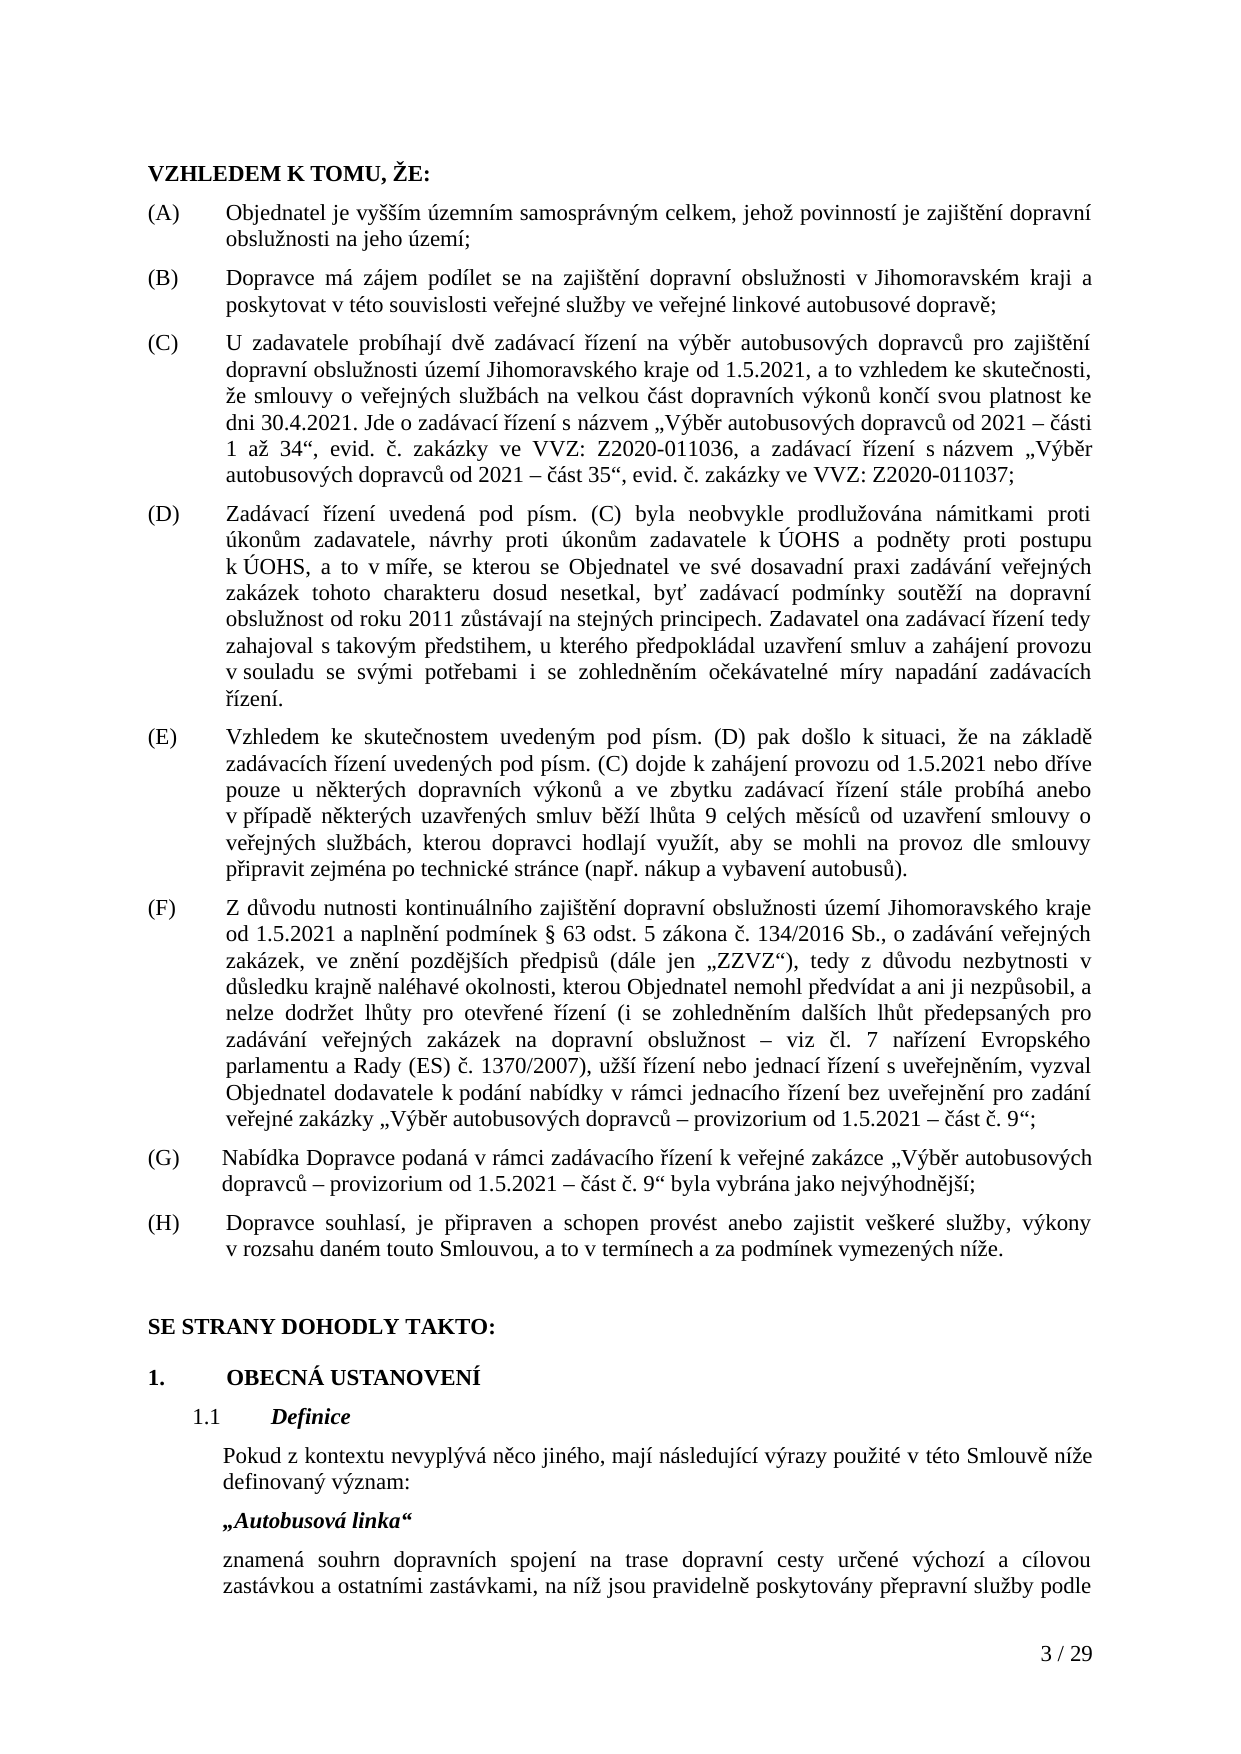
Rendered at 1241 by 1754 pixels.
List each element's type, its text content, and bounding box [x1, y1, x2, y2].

text Zadávací řízení uvedená pod písm. (C) byla neobvykle prodlužována námitkami proti úkonům zadavatele, návrhy proti úkonům zadavatele k ÚOHS a podněty proti postupu k ÚOHS, a to v míře, se kterou se Objednatel ve své dosavadní praxi zadávání veřejných zakázek tohoto charakteru dosud nesetkal, byť zadávací podmínky soutěží na dopravní obslužnost od roku 2011 zůstávají na stejných principech. Zadavatel ona zadávací řízení tedy zahajoval s takovým předstihem, u kterého předpokládal uzavření smluv a zahájení provozu v souladu se svými potřebami i se zohledněním očekávatelné míry napadání zadávacích řízení. [148, 500, 1092, 711]
text „Autobusová linka“ [223, 1507, 1092, 1534]
text Z důvodu nutnosti kontinuálního zajištění dopravní obslužnosti území Jihomoravského kraje od 1.5.2021 a naplnění podmínek § 63 odst. 5 zákona č. 134/2016 Sb., o zadávání veřejných zakázek, ve znění pozdějších předpisů (dále jen „ZZVZ“), tedy z důvodu nezbytnosti v důsledku krajně naléhavé okolnosti, kterou Objednatel nemohl předvídat a ani ji nezpůsobil, a nelze dodržet lhůty pro otevřené řízení (i se zohledněním dalších lhůt předepsaných pro zadávání veřejných zakázek na dopravní obslužnost – viz čl. 7 nařízení Evropského parlamentu a Rady (ES) č. 1370/2007), užší řízení nebo jednací řízení s uveřejněním, vyzval Objednatel dodavatele k podání nabídky v rámci jednacího řízení bez uveřejnění pro zadání veřejné zakázky „Výběr autobusových dopravců – provizorium od 1.5.2021 – část č. 9“; [148, 894, 1092, 1131]
text Dopravce má zájem podílet se na zajištění dopravní obslužnosti v Jihomoravském kraji a poskytovat v této souvislosti veřejné služby ve veřejné linkové autobusové dopravě; [148, 264, 1092, 317]
text U zadavatele probíhají dvě zadávací řízení na výběr autobusových dopravců pro zajištění dopravní obslužnosti území Jihomoravského kraje od 1.5.2021, a to vzhledem ke skutečnosti, že smlouvy o veřejných službách na velkou část dopravních výkonů končí svou platnost ke dni 30.4.2021. Jde o zadávací řízení s názvem „Výběr autobusových dopravců od 2021 – části 1 až 34“, evid. č. zakázky ve VVZ: Z2020-011036, a zadávací řízení s názvem „Výběr autobusových dopravců od 2021 – část 35“, evid. č. zakázky ve VVZ: Z2020-011037; [148, 329, 1092, 488]
text SE STRANY DOHODLY TAKTO: [148, 1313, 1092, 1339]
text Nabídka Dopravce podaná v rámci zadávacího řízení k veřejné zakázce „Výběr autobusových dopravců – provizorium od 1.5.2021 – část č. 9“ byla vybrána jako nejvýhodnější; [148, 1144, 1092, 1196]
text Vzhledem ke skutečnostem uvedeným pod písm. (D) pak došlo k situaci, že na základě zadávacích řízení uvedených pod písm. (C) dojde k zahájení provozu od 1.5.2021 nebo dříve pouze u některých dopravních výkonů a ve zbytku zadávací řízení stále probíhá anebo v případě některých uzavřených smluv běží lhůta 9 celých měsíců od uzavření smlouvy o veřejných službách, kterou dopravci hodlají využít, aby se mohli na provoz dle smlouvy připravit zejména po technické stránce (např. nákup a vybavení autobusů). [148, 723, 1092, 882]
text Pokud z kontextu nevyplývá něco jiného, mají následující výrazy použité v této Smlouvě níže definovaný význam: [148, 1442, 1092, 1495]
subtitle Obecná ustanovení [148, 1364, 1092, 1391]
subtitle VZHLEDEM K TOMU, ŽE: [148, 160, 1092, 187]
text Definice [192, 1403, 1092, 1429]
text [223, 1546, 1092, 1599]
text Objednatel je vyšším územním samosprávným celkem, jehož povinností je zajištění dopravní obslužnosti na jeho území; [148, 199, 1092, 252]
text Dopravce souhlasí, je připraven a schopen provést anebo zajistit veškeré služby, výkony v rozsahu daném touto Smlouvou, a to v termínech a za podmínek vymezených níže. [148, 1209, 1092, 1262]
